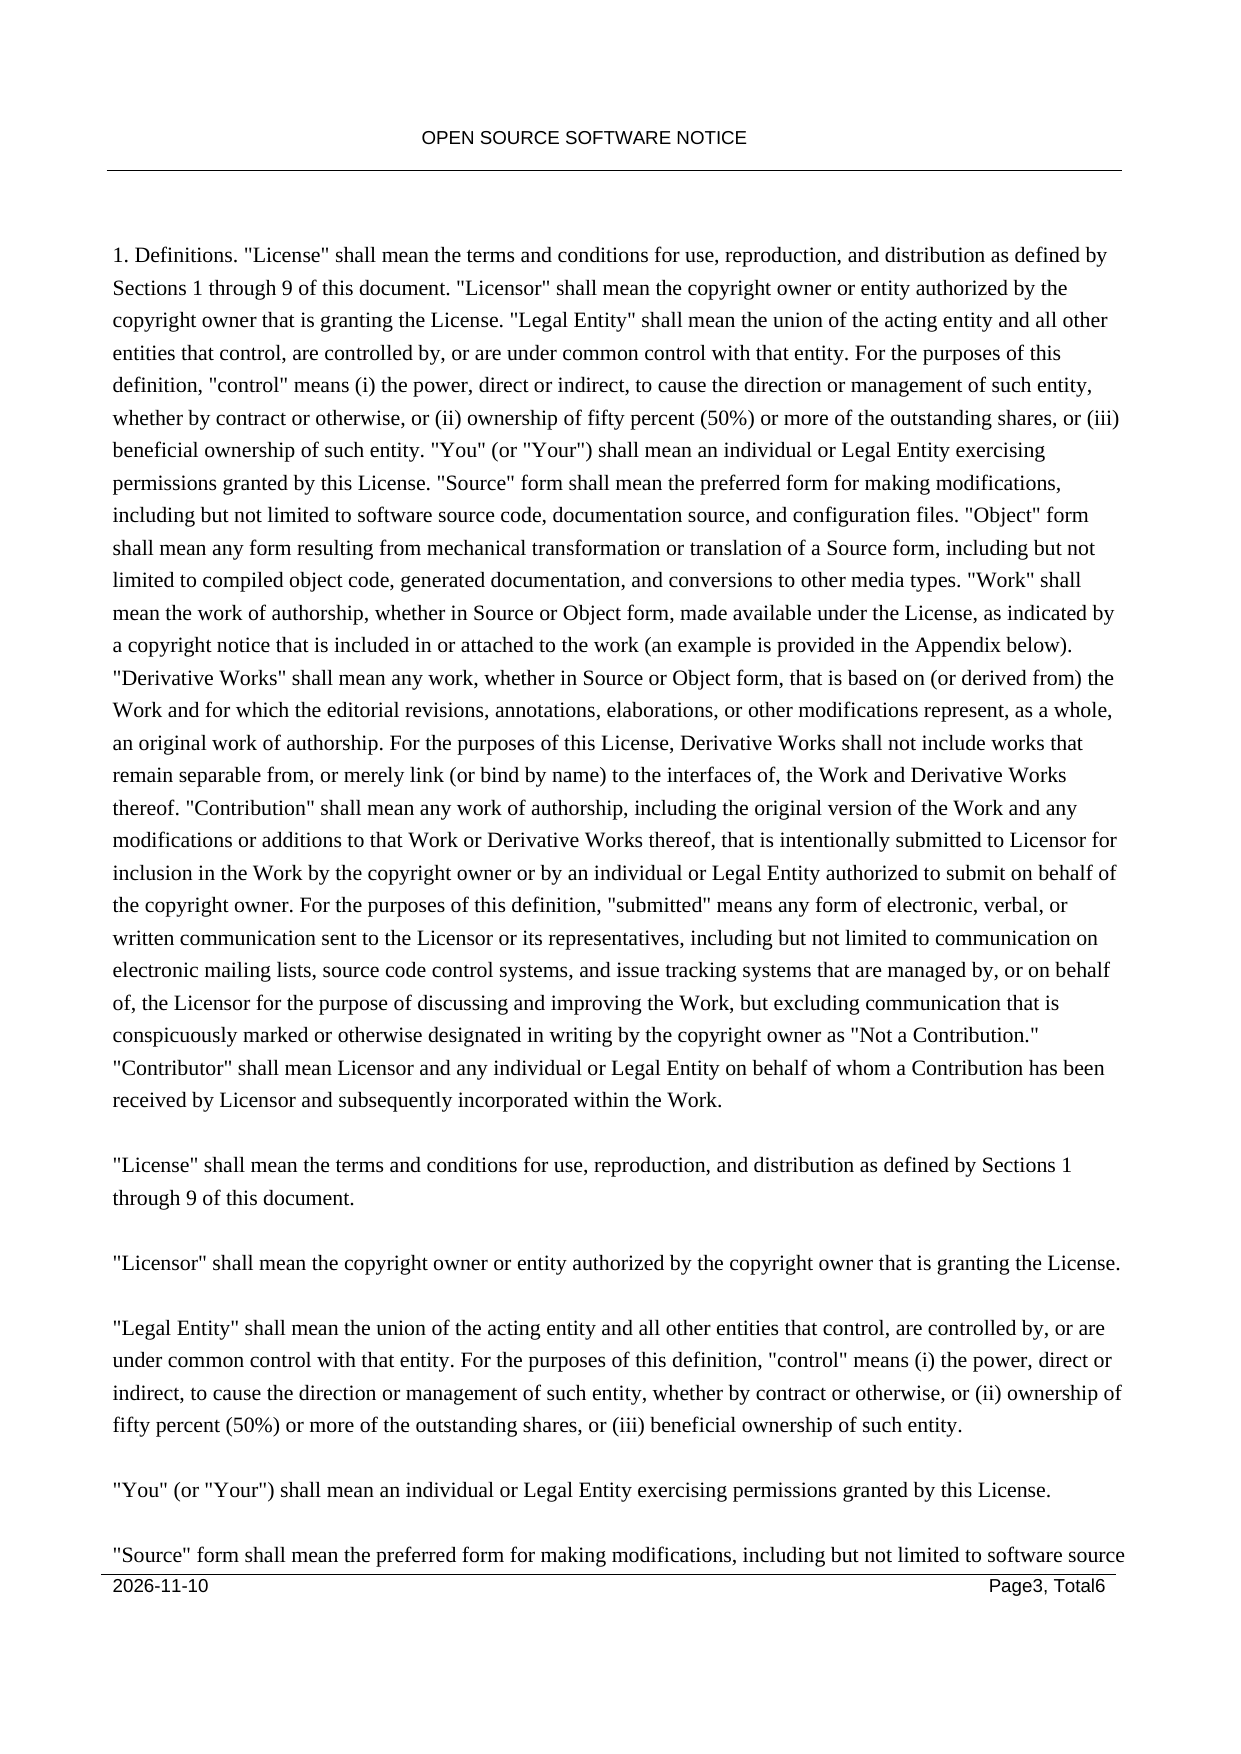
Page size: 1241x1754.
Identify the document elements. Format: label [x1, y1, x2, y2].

text [112, 206, 1128, 1571]
